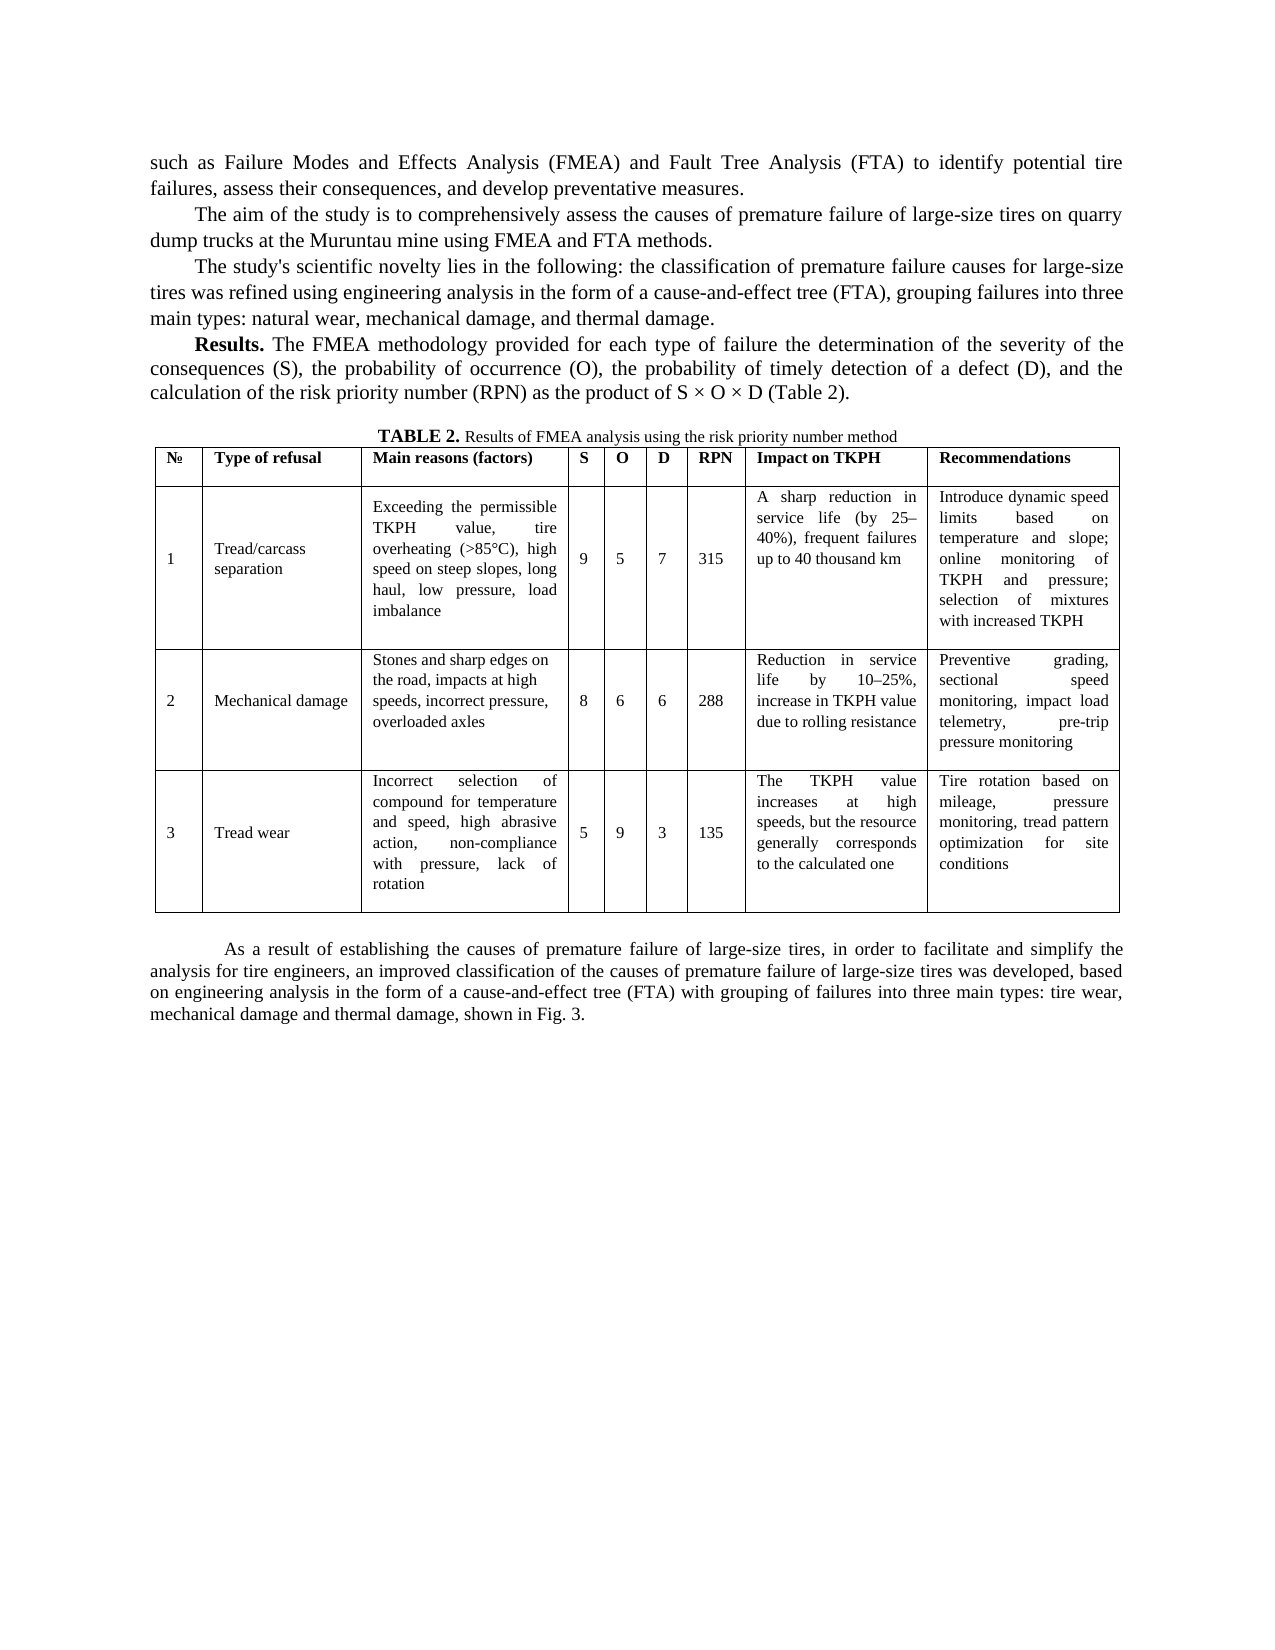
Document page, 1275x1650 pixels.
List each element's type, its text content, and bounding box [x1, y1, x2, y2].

text The study's scientific novelty lies in the following: the classification of premature failure causes for large-size tires was refined using engineering analysis in the form of a cause-and-effect tree (FTA), grouping failures into three main types: natural wear, mechanical damage, and thermal damage. [150, 254, 1125, 330]
table_cell 3 [156, 771, 202, 912]
table_cell 315 [688, 487, 745, 648]
table_cell 6 [647, 650, 687, 770]
table_cell 8 [569, 650, 604, 770]
table_cell 288 [688, 650, 745, 770]
table_cell Stones and sharp edges on the road, impacts at high speeds, incorrect pressure, overloaded axles [362, 650, 568, 770]
table_header Recommendations [928, 448, 1119, 486]
table_header D [647, 448, 687, 486]
table_cell Exceeding the permissible TKPH value, tire overheating (>85°C), high speed on steep slopes, long haul, low pressure, load imbalance [362, 487, 568, 648]
text The aim of the study is to comprehensively assess the causes of premature failure of large-size tires on quarry dump trucks at the Muruntau mine using FMEA and FTA methods. [150, 202, 1125, 252]
text TABLE 2. Results of FMEA analysis using the risk priority number method [150, 425, 1125, 447]
text As a result of establishing the causes of premature failure of large-size tires, in order to facilitate and simplify the analysis for tire engineers, an improved classification of the causes of premature failure of large-size tires was developed, based on engineering analysis in the form of a cause-and-effect tree (FTA) with grouping of failures into three main types: tire wear, mechanical damage and thermal damage, shown in Fig. 3. [150, 938, 1125, 1024]
table_header № [156, 448, 202, 486]
table_header RPN [688, 448, 745, 486]
table_cell 5 [569, 771, 604, 912]
table_cell Preventive grading, sectional speed monitoring, impact load telemetry, pre-trip pressure monitoring [928, 650, 1119, 770]
table_cell Mechanical damage [203, 650, 361, 770]
table_cell 3 [647, 771, 687, 912]
table_cell Introduce dynamic speed limits based on temperature and slope; online monitoring of TKPH and pressure; selection of mixtures with increased TKPH [928, 487, 1119, 648]
table_header Type of refusal [203, 448, 361, 486]
table_header O [605, 448, 646, 486]
table_cell Incorrect selection of compound for temperature and speed, high abrasive action, non-compliance with pressure, lack of rotation [362, 771, 568, 912]
text Results. The FMEA methodology provided for each type of failure the determination of the severity of the consequences (S), the probability of occurrence (O), the probability of timely detection of a defect (D), and the calculation of the risk priority number (RPN) as the product of S × O × D (Table 2). [150, 332, 1125, 404]
table_cell 5 [605, 487, 646, 648]
table_cell Tread/carcass separation [203, 487, 361, 648]
table_cell 9 [605, 771, 646, 912]
table_cell 2 [156, 650, 202, 770]
table_cell A sharp reduction in service life (by 25–40%), frequent failures up to 40 thousand km [746, 487, 927, 648]
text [150, 150, 1125, 200]
table_cell Reduction in service life by 10–25%, increase in TKPH value due to rolling resistance [746, 650, 927, 770]
table_header Impact on TKPH [746, 448, 927, 486]
table_cell 7 [647, 487, 687, 648]
table_cell 135 [688, 771, 745, 912]
table_cell 6 [605, 650, 646, 770]
table_header Main reasons (factors) [362, 448, 568, 486]
table_cell 9 [569, 487, 604, 648]
table_cell Tire rotation based on mileage, pressure monitoring, tread pattern optimization for site conditions [928, 771, 1119, 912]
table_header S [569, 448, 604, 486]
table_cell Tread wear [203, 771, 361, 912]
table_cell The TKPH value increases at high speeds, but the resource generally corresponds to the calculated one [746, 771, 927, 912]
table_cell 1 [156, 487, 202, 648]
